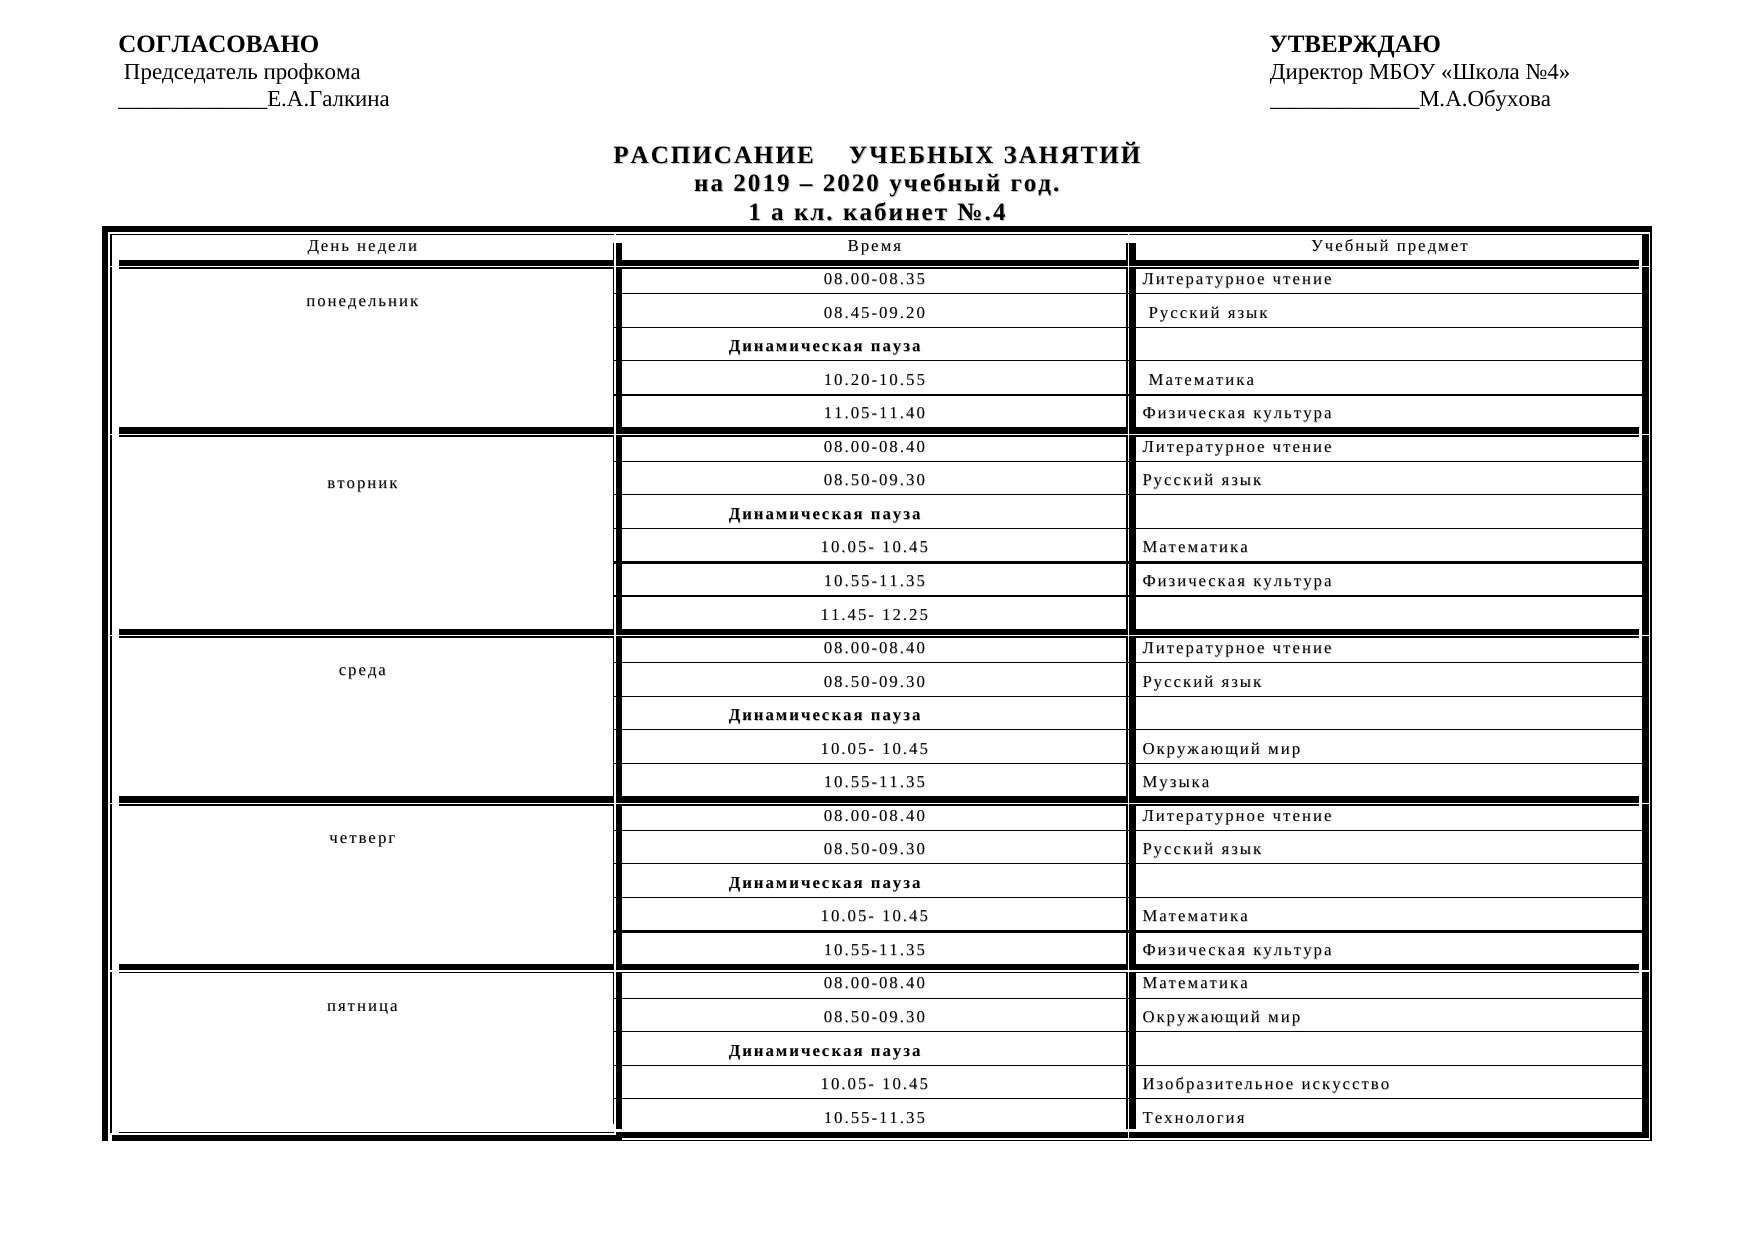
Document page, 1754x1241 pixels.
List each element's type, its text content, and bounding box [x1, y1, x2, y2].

table_cell 10.05- 10.45 [622, 529, 1126, 561]
table_cell Русский язык [1136, 294, 1642, 327]
table_cell [1136, 864, 1642, 897]
text _____________Е.А.Галкина _____________М.А.Обухова [118, 85, 1636, 111]
table_cell Динамическая пауза [622, 864, 1126, 897]
table_cell Окружающий мир [1136, 999, 1642, 1031]
table_cell четверг [108, 796, 617, 964]
table_cell Физическая культура [1136, 933, 1642, 964]
table_cell Динамическая пауза [622, 697, 1126, 729]
table_cell Литературное чтение [1131, 427, 1647, 461]
table_cell Окружающий мир [1136, 730, 1642, 763]
table_cell [1136, 1032, 1642, 1064]
text РАСПИСАНИЕ УЧЕБНЫХ ЗАНЯТИЙ [118, 140, 1636, 168]
table_cell 10.55-11.35 [622, 933, 1126, 964]
table_cell 11.05-11.40 [622, 396, 1126, 427]
table_cell Математика [1131, 964, 1647, 997]
table_cell 08.45-09.20 [622, 294, 1126, 327]
table_cell 08.00-08.40 [622, 437, 1126, 461]
table_cell [1136, 328, 1642, 360]
table_cell Динамическая пауза [622, 495, 1126, 528]
text на 2019 – 2020 учебный год. [118, 168, 1636, 197]
table_cell [1136, 697, 1642, 729]
table_cell Изобразительное искусство [1136, 1066, 1642, 1098]
table_cell 10.05- 10.45 [622, 1066, 1126, 1098]
table_cell среда [108, 629, 617, 796]
table_cell 08.00-08.40 [622, 638, 1126, 662]
table_cell Литературное чтение [1131, 796, 1647, 830]
table_header День недели [108, 232, 617, 259]
table_cell вторник [108, 427, 617, 628]
table_header Учебный предмет [1131, 235, 1642, 259]
table_cell Литературное чтение [1131, 629, 1647, 662]
table_cell 10.05- 10.45 [622, 730, 1126, 763]
table_cell Математика [1136, 898, 1642, 930]
table_cell 10.55-11.35 [622, 764, 1126, 796]
table_cell 10.20-10.55 [622, 361, 1126, 394]
table_cell Музыка [1136, 764, 1642, 796]
table_cell Русский язык [1136, 462, 1642, 494]
text 1 а кл. кабинет №.4 [118, 197, 1636, 226]
table_cell 10.55-11.35 [622, 564, 1126, 595]
table_cell [1136, 495, 1642, 528]
table_cell пятница [108, 964, 617, 1132]
table_cell 11.45- 12.25 [622, 597, 1126, 628]
table_cell 10.05- 10.45 [622, 898, 1126, 930]
table_cell Физическая культура [1136, 396, 1642, 427]
table_cell 08.00-08.35 [622, 269, 1126, 293]
table_cell 08.00-08.40 [622, 806, 1126, 830]
table_cell 08.50-09.30 [622, 663, 1126, 696]
text СОГЛАСОВАНО УТВЕРЖДАЮ [118, 29, 1636, 58]
table_cell Литературное чтение [1131, 260, 1647, 293]
table_cell Динамическая пауза [622, 1032, 1126, 1064]
table_cell Динамическая пауза [622, 328, 1126, 360]
table_cell Математика [1136, 361, 1642, 394]
table_cell Математика [1136, 529, 1642, 561]
table_cell [1136, 597, 1642, 628]
table_cell 08.00-08.40 [622, 973, 1126, 997]
table_header Время [617, 232, 1131, 259]
text Председатель профкома Директор МБОУ «Школа №4» [118, 58, 1636, 85]
table_cell 08.50-09.30 [622, 462, 1126, 494]
table_cell Русский язык [1136, 831, 1642, 863]
table_cell понедельник [108, 260, 617, 427]
table_cell Физическая культура [1136, 564, 1642, 595]
table_cell Технология [1131, 1099, 1642, 1132]
table_cell 08.50-09.30 [622, 999, 1126, 1031]
table_cell Русский язык [1136, 663, 1642, 696]
table_cell 08.50-09.30 [622, 831, 1126, 863]
table_cell 10.55-11.35 [617, 1099, 1131, 1132]
